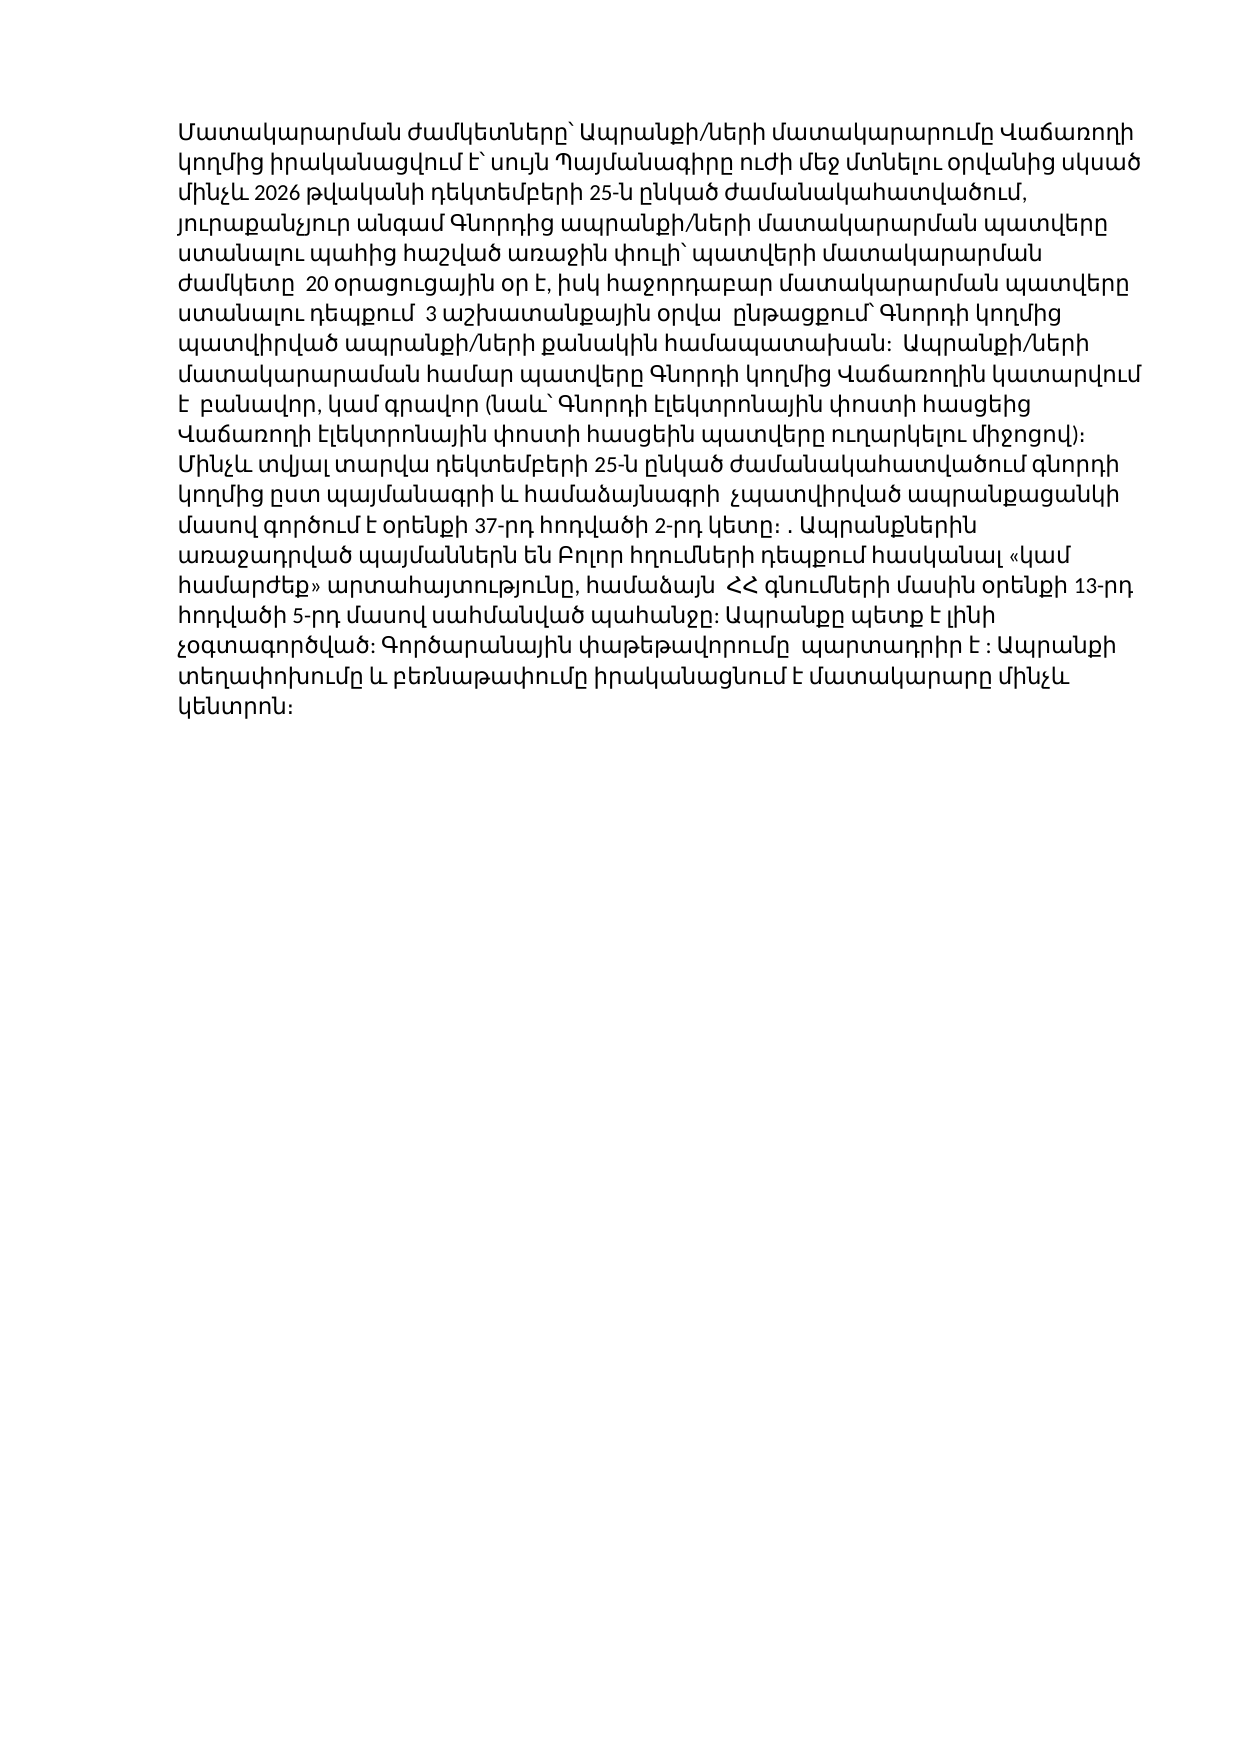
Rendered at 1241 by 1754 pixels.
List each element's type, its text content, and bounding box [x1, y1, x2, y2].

text Մատակարարման ժամկետները՝ Ապրանքի/ների մատակարարումը Վաճառողի կողմից իրականացվում է՝ սույն Պայմանագիրը ուժի մեջ մտնելու օրվանից սկսած մինչև 2026 թվականի դեկտեմբերի 25-ն ընկած ժամանակահատվածում, յուրաքանչյուր անգամ Գնորդից ապրանքի/ների մատակարարման պատվերը ստանալու պահից հաշված առաջին փուլի՝ պատվերի մատակարարման ժամկետը 20 օրացուցային օր է, իսկ հաջորդաբար մատակարարման պատվերը ստանալու դեպքում 3 աշխատանքային օրվա ընթացքում՝ Գնորդի կողմից պատվիրված ապրանքի/ների քանակին համապատախան: Ապրանքի/ների մատակարարաման համար պատվերը Գնորդի կողմից Վաճառողին կատարվում է բանավոր, կամ գրավոր (նաև՝ Գնորդի էլեկտրոնային փոստի հասցեից Վաճառողի էլեկտրոնային փոստի հասցեին պատվերը ուղարկելու միջոցով)։ Մինչև տվյալ տարվա դեկտեմբերի 25-ն ընկած ժամանակահատվածում գնորդի կողմից ըստ պայմանագրի և համաձայնագրի չպատվիրված ապրանքացանկի մասով գործում է օրենքի 37-րդ հոդվածի 2-րդ կետը։ ․ Ապրանքներին առաջադրված պայմաններն են Բոլոր հղումների դեպքում հասկանալ «կամ համարժեք» արտահայտությունը, համաձայն ՀՀ գնումների մասին օրենքի 13-րդ հոդվածի 5-րդ մասով սահմանված պահանջը: Ապրանքը պետք է լինի չօգտագործված: Գործարանային փաթեթավորումը պարտադրիր է : Ապրանքի տեղափոխումը և բեռնաթափումը իրականացնում է մատակարարը մինչև կենտրոն։ [177, 118, 1152, 720]
